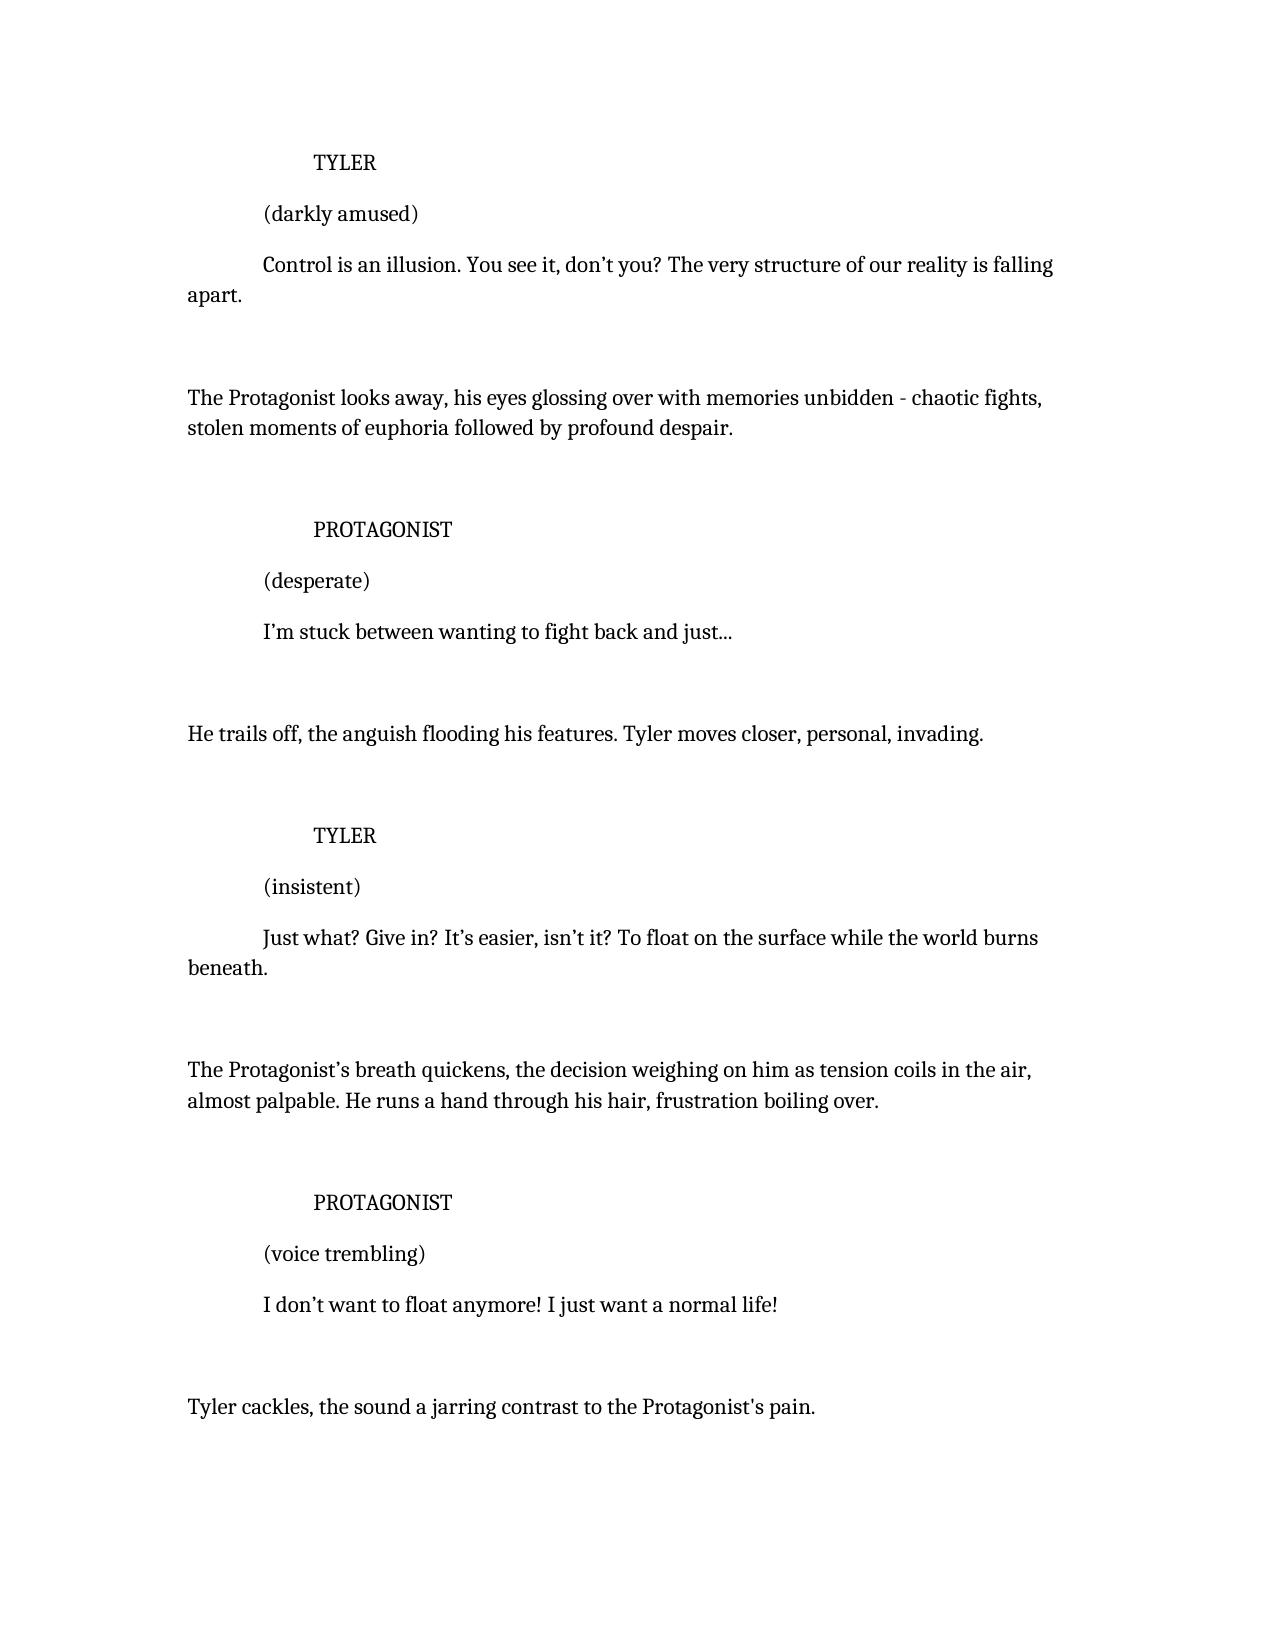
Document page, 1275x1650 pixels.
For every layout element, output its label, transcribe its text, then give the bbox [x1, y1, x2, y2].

text The Protagonist’s breath quickens, the decision weighing on him as tension coils in the air, almost palpable. He runs a hand through his hair, frustration boiling over. [187, 1057, 1087, 1114]
text The Protagonist looks away, his eyes glossing over with memories unbidden - chaotic fights, stolen moments of euphoria followed by profound despair. [187, 384, 1087, 441]
text Just what? Give in? It’s easier, isn’t it? To float on the surface while the world burns beneath. [187, 925, 1087, 982]
text He trails off, the anguish flooding his features. Tyler moves closer, personal, invading. [187, 721, 1087, 747]
text (insistent) [187, 874, 1087, 900]
text TYLER [187, 150, 1087, 176]
text Control is an illusion. You see it, don’t you? The very structure of our reality is falling apart. [187, 252, 1087, 309]
text I’m stuck between wanting to fight back and just... [187, 619, 1087, 645]
text PROTAGONIST [187, 517, 1087, 543]
text Tyler cackles, the sound a jarring contrast to the Protagonist's pain. [187, 1394, 1087, 1420]
text TYLER [187, 823, 1087, 849]
text I don’t want to float anymore! I just want a normal life! [187, 1292, 1087, 1318]
text (voice trembling) [187, 1241, 1087, 1267]
text PROTAGONIST [187, 1189, 1087, 1216]
text (darkly amused) [187, 201, 1087, 227]
text (desperate) [187, 568, 1087, 594]
